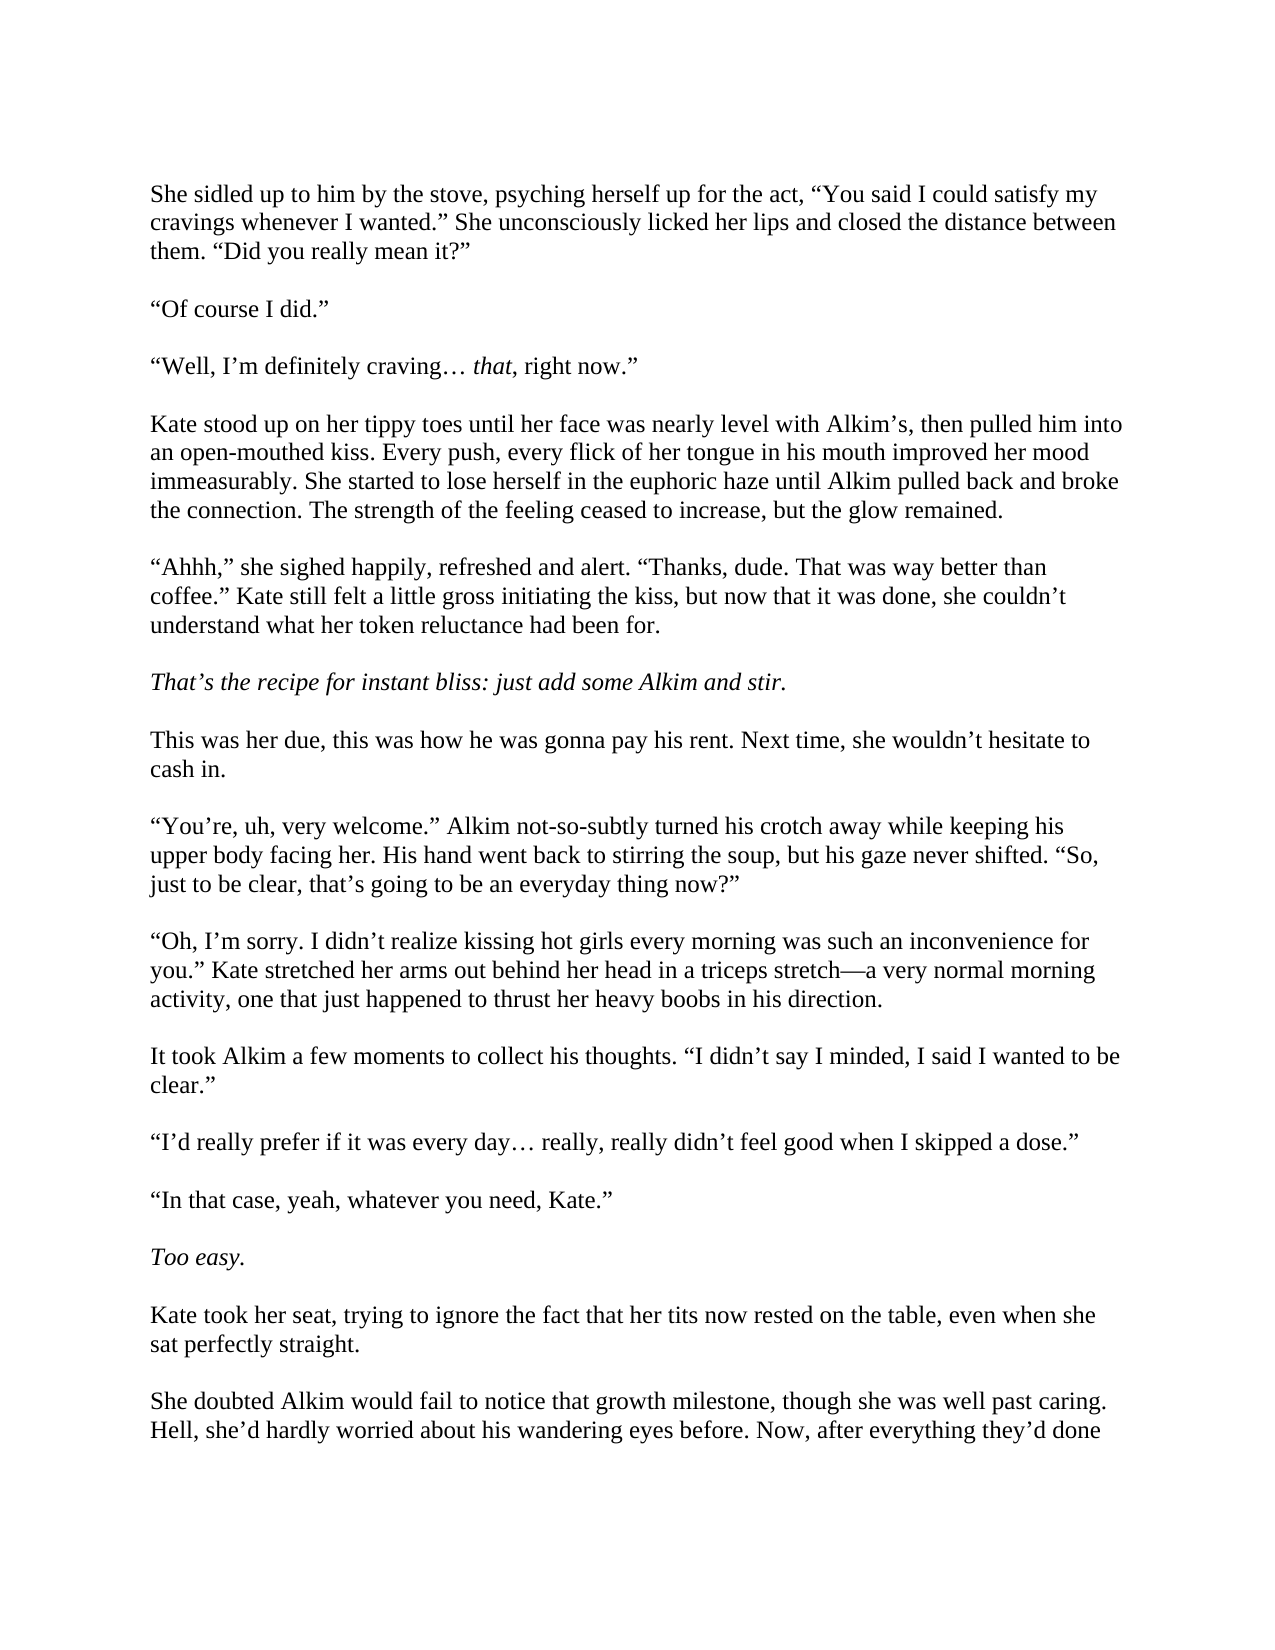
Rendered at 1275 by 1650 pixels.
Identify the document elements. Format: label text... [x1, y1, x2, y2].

text “I’d really prefer if it was every day… really, really didn’t feel good when I skipped a dose.” [150, 1127, 1125, 1156]
text She sidled up to him by the stove, psyching herself up for the act, “You said I could satisfy my cravings whenever I wanted.” She unconsciously licked her lips and closed the distance between them. “Did you really mean it?” [150, 179, 1125, 265]
text “Oh, I’m sorry. I didn’t realize kissing hot girls every morning was such an inconvenience for you.” Kate stretched her arms out behind her head in a triceps stretch—a very normal morning activity, one that just happened to thrust her heavy boobs in his direction. [150, 926, 1125, 1012]
text “Ahhh,” she sighed happily, refreshed and alert. “Thanks, dude. That was way better than coffee.” Kate still felt a little gross initiating the kiss, but now that it was done, she couldn’t understand what her token reluctance had been for. [150, 552, 1125, 639]
text “Of course I did.” [150, 294, 1125, 322]
text “In that case, yeah, whatever you need, Kate.” [150, 1185, 1125, 1214]
text “You’re, uh, very welcome.” Alkim not-so-subtly turned his crotch away while keeping his upper body facing her. His hand went back to stirring the soup, but his gaze never shifted. “So, just to be clear, that’s going to be an everyday thing now?” [150, 811, 1125, 897]
text Kate stood up on her tippy toes until her face was nearly level with Alkim’s, then pulled him into an open-mouthed kiss. Every push, every flick of her tongue in his mouth improved her mood immeasurably. She started to lose herself in the euphoric haze until Alkim pulled back and broke the connection. The strength of the feeling ceased to increase, but the glow remained. [150, 409, 1125, 524]
text Too easy. [150, 1242, 1125, 1271]
text “Well, I’m definitely craving… that, right now.” [150, 351, 1125, 380]
text It took Alkim a few moments to collect his thoughts. “I didn’t say I minded, I said I wanted to be clear.” [150, 1041, 1125, 1099]
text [150, 1386, 1125, 1444]
text This was her due, this was how he was gonna pay his rent. Next time, she wouldn’t hesitate to cash in. [150, 725, 1125, 782]
text Kate took her seat, trying to ignore the fact that her tits now rested on the table, even when she sat perfectly straight. [150, 1300, 1125, 1357]
text That’s the recipe for instant bliss: just add some Alkim and stir. [150, 667, 1125, 696]
